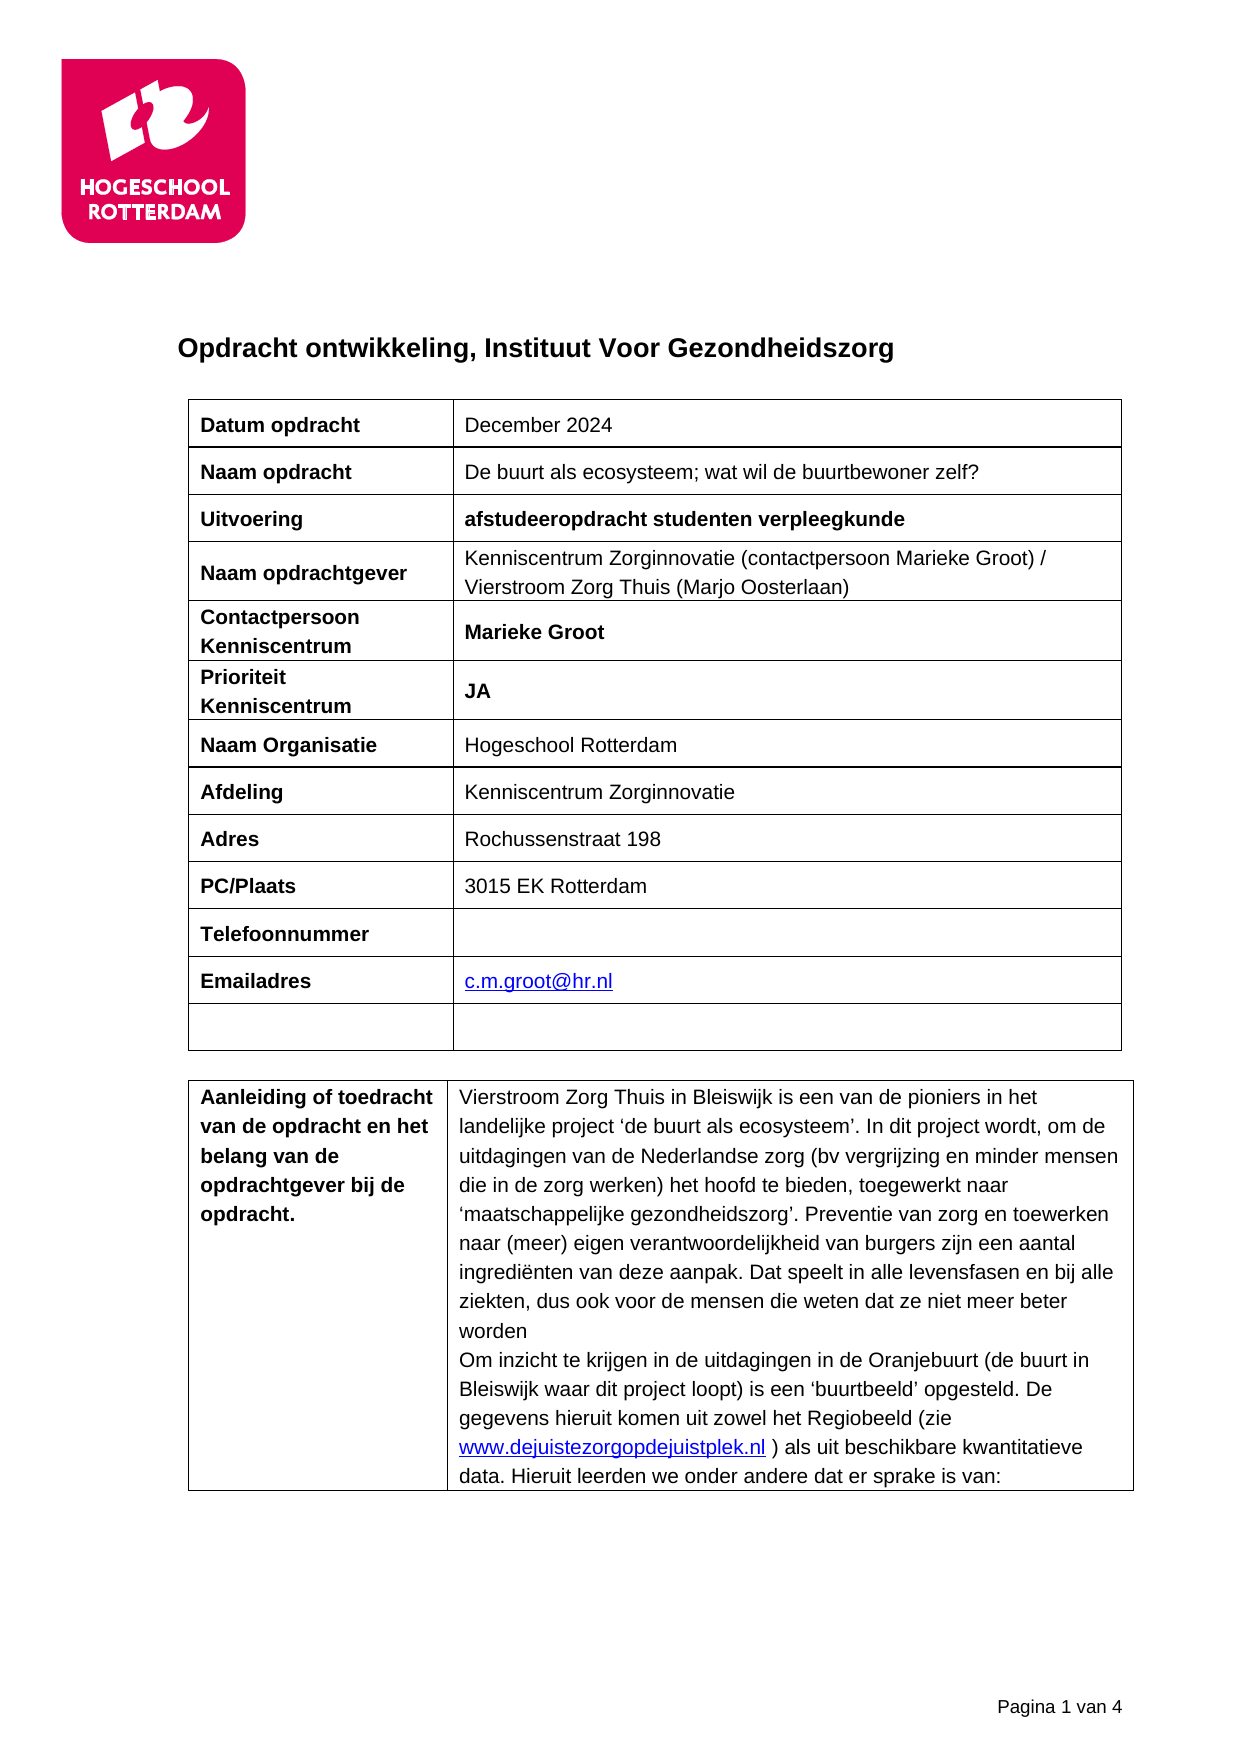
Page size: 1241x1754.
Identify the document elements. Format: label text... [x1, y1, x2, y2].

table_header Datum opdracht [189, 400, 453, 446]
table_cell Prioriteit Kenniscentrum [189, 661, 453, 719]
table_cell Adres [189, 815, 453, 861]
table_cell Naam opdrachtgever [189, 542, 453, 600]
table_cell Naam opdracht [189, 448, 453, 494]
table_cell PC/Plaats [189, 862, 453, 908]
table_cell Telefoonnummer [189, 909, 453, 956]
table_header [448, 1081, 1133, 1490]
table_cell Afdeling [189, 768, 453, 814]
table_cell Kenniscentrum Zorginnovatie [454, 768, 1121, 814]
table_cell Uitvoering [189, 495, 453, 541]
subtitle Opdracht ontwikkeling, Instituut Voor Gezondheidszorg [177, 334, 1122, 364]
table_cell c.m.groot@hr.nl [454, 957, 1121, 1003]
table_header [189, 1081, 447, 1490]
table_cell Rochussenstraat 198 [454, 815, 1121, 861]
table_cell Naam Organisatie [189, 720, 453, 766]
table_cell afstudeeropdracht studenten verpleegkunde [454, 495, 1121, 541]
table_cell [454, 909, 1121, 956]
table_cell Emailadres [189, 957, 453, 1003]
table_header December 2024 [454, 400, 1121, 446]
table_cell Contactpersoon Kenniscentrum [189, 601, 453, 660]
table_cell Kenniscentrum Zorginnovatie (contactpersoon Marieke Groot) / Vierstroom Zorg Thuis (Marjo Oosterlaan) [454, 542, 1121, 600]
table_cell Hogeschool Rotterdam [454, 720, 1121, 766]
table_cell 3015 EK Rotterdam [454, 862, 1121, 908]
table_cell [189, 1004, 453, 1050]
table_cell [454, 1004, 1121, 1050]
table_cell Marieke Groot [454, 601, 1121, 660]
table_cell De buurt als ecosysteem; wat wil de buurtbewoner zelf? [454, 448, 1121, 494]
table_cell JA [454, 661, 1121, 719]
